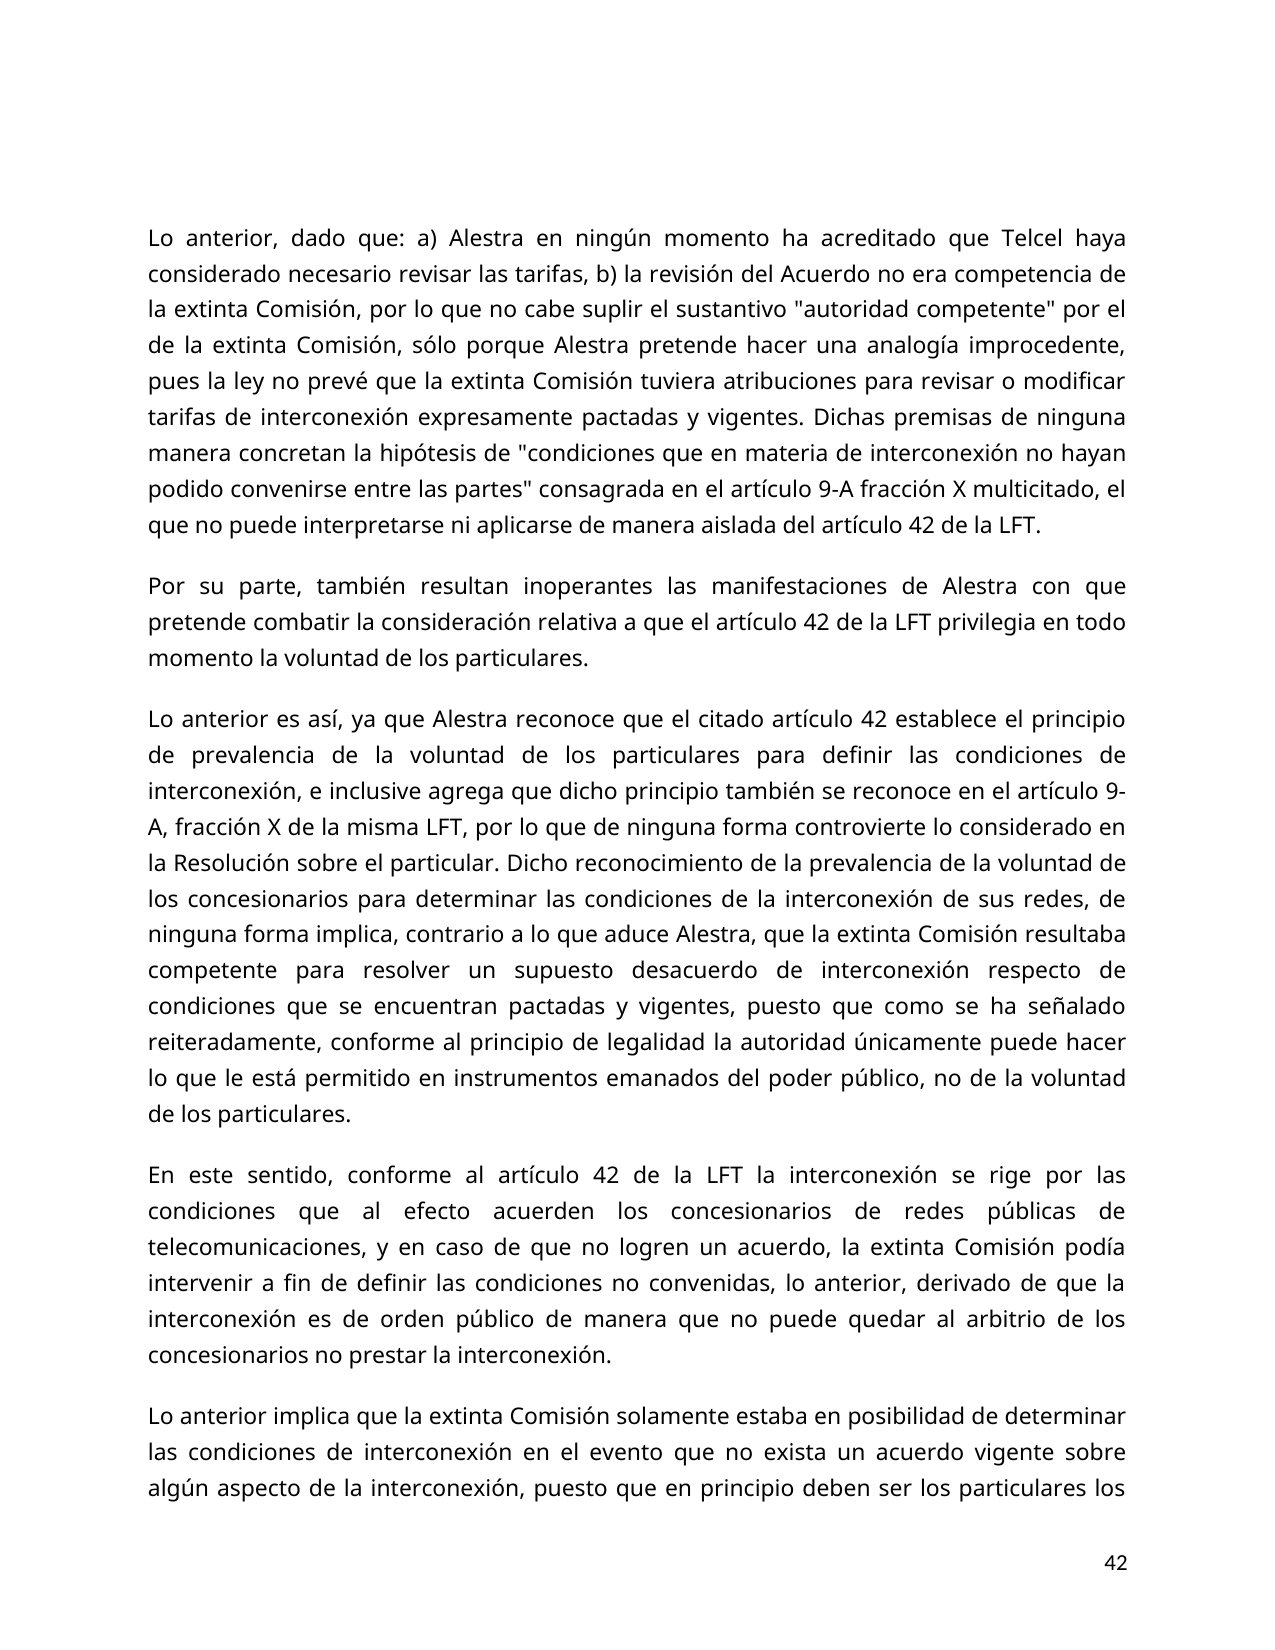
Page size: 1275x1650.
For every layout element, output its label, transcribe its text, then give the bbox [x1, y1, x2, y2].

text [148, 1400, 1127, 1503]
text En este sentido, conforme al artículo 42 de la LFT la interconexión se rige por las condiciones que al efecto acuerden los concesionarios de redes públicas de telecomunicaciones, y en caso de que no logren un acuerdo, la extinta Comisión podía intervenir a fin de definir las condiciones no convenidas, lo anterior, derivado de que la interconexión es de orden público de manera que no puede quedar al arbitrio de los concesionarios no prestar la interconexión. [148, 1159, 1127, 1370]
text Por su parte, también resultan inoperantes las manifestaciones de Alestra con que pretende combatir la consideración relativa a que el artículo 42 de la LFT privilegia en todo momento la voluntad de los particulares. [148, 570, 1127, 673]
text Lo anterior, dado que: a) Alestra en ningún momento ha acreditado que Telcel haya considerado necesario revisar las tarifas, b) la revisión del Acuerdo no era competencia de la extinta Comisión, por lo que no cabe suplir el sustantivo "autoridad competente" por el de la extinta Comisión, sólo porque Alestra pretende hacer una analogía improcedente, pues la ley no prevé que la extinta Comisión tuviera atribuciones para revisar o modificar tarifas de interconexión expresamente pactadas y vigentes. Dichas premisas de ninguna manera concretan la hipótesis de "condiciones que en materia de interconexión no hayan podido convenirse entre las partes" consagrada en el artículo 9-A fracción X multicitado, el que no puede interpretarse ni aplicarse de manera aislada del artículo 42 de la LFT. [148, 222, 1127, 540]
text Lo anterior es así, ya que Alestra reconoce que el citado artículo 42 establece el principio de prevalencia de la voluntad de los particulares para definir las condiciones de interconexión, e inclusive agrega que dicho principio también se reconoce en el artículo 9-A, fracción X de la misma LFT, por lo que de ninguna forma controvierte lo considerado en la Resolución sobre el particular. Dicho reconocimiento de la prevalencia de la voluntad de los concesionarios para determinar las condiciones de la interconexión de sus redes, de ninguna forma implica, contrario a lo que aduce Alestra, que la extinta Comisión resultaba competente para resolver un supuesto desacuerdo de interconexión respecto de condiciones que se encuentran pactadas y vigentes, puesto que como se ha señalado reiteradamente, conforme al principio de legalidad la autoridad únicamente puede hacer lo que le está permitido en instrumentos emanados del poder público, no de la voluntad de los particulares. [148, 703, 1127, 1129]
